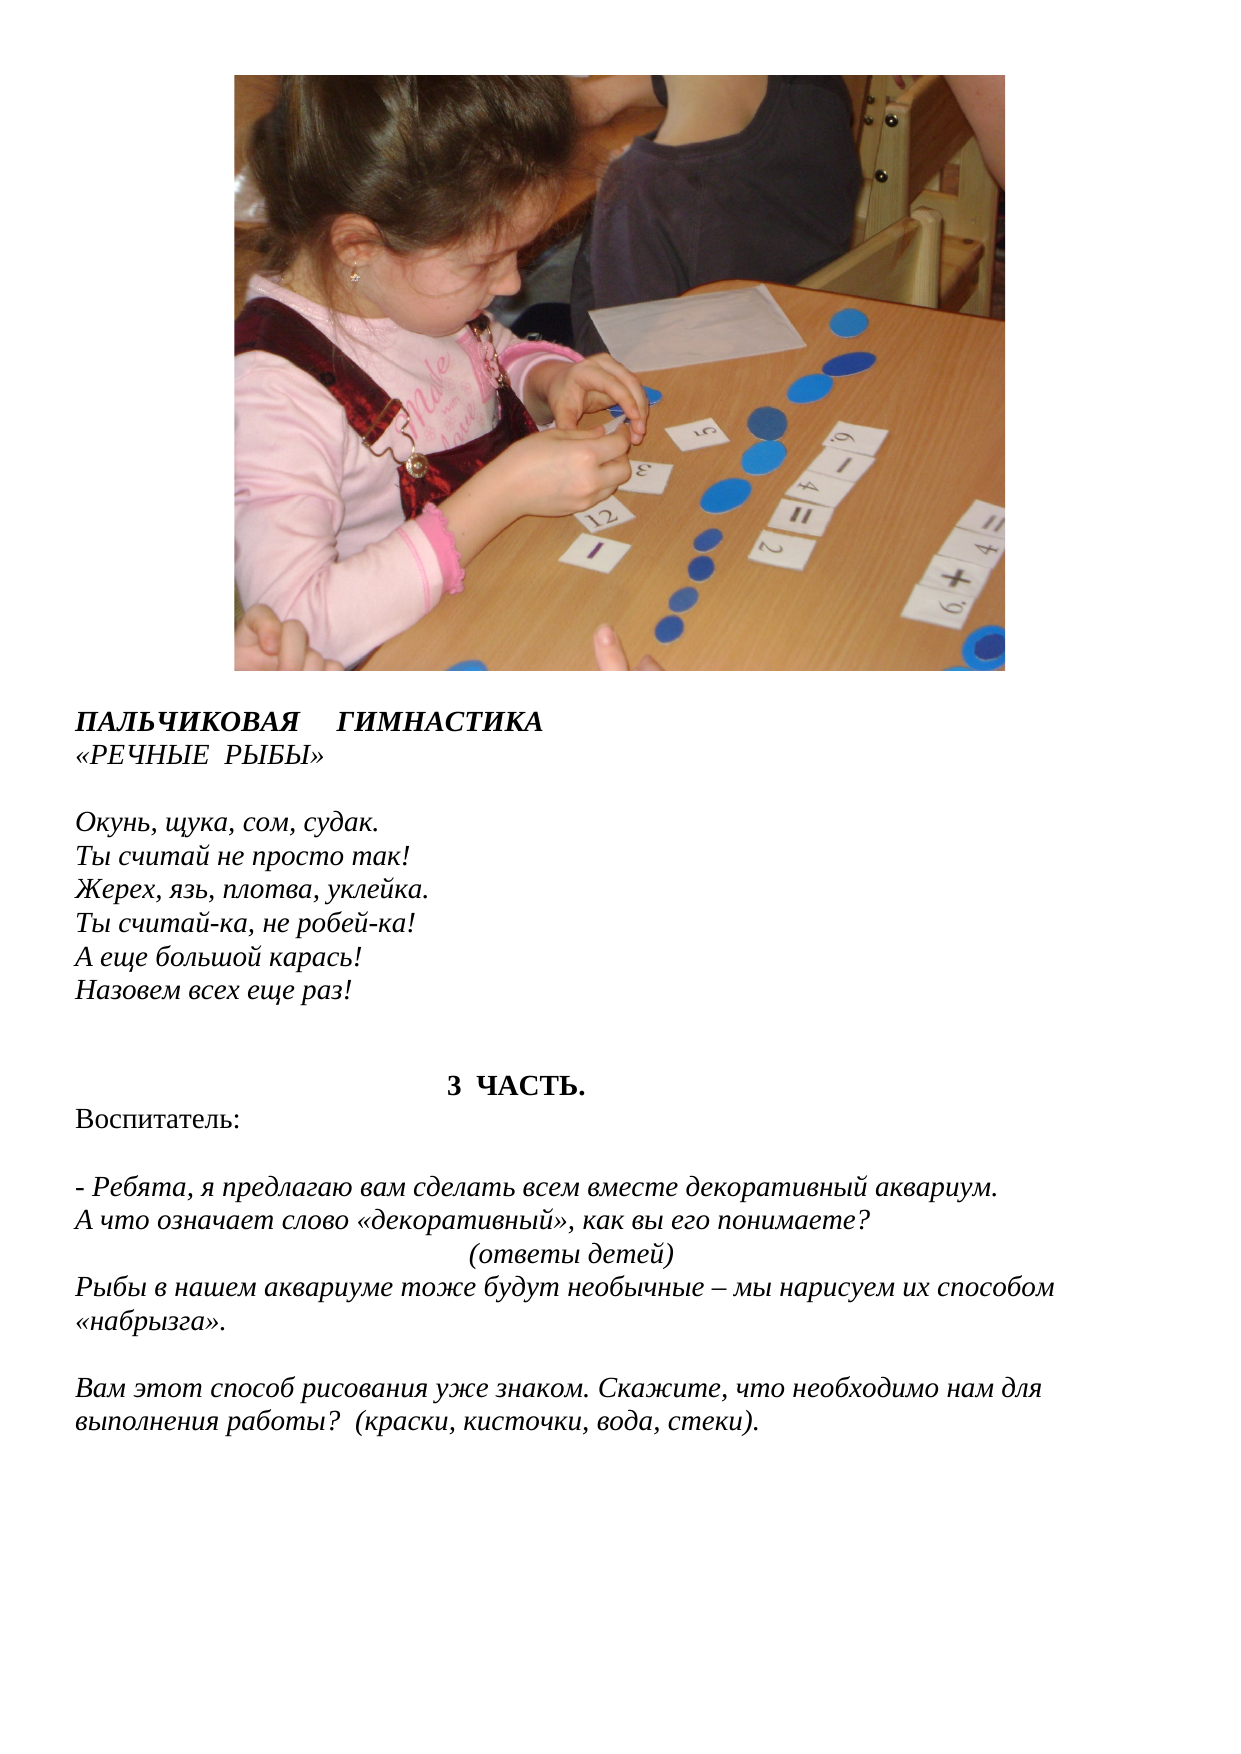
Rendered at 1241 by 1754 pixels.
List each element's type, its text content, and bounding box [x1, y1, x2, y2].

text 3 ЧАСТЬ. [75, 1068, 1165, 1102]
text Ты считай-ка, не робей-ка! [75, 905, 1165, 939]
picture [234, 75, 1006, 671]
text Жерех, язь, плотва, уклейка. [75, 872, 1165, 905]
text ПАЛЬЧИКОВАЯ ГИМНАСТИКА [75, 704, 1165, 737]
text А еще большой карась! [75, 939, 1165, 972]
text Ты считай не просто так! [75, 838, 1165, 872]
text Назовем всех еще раз! [75, 972, 1165, 1006]
text - Ребята, я предлагаю вам сделать всем вместе декоративный аквариум. [75, 1169, 1165, 1202]
text Воспитатель: [75, 1102, 1165, 1135]
text Вам этот способ рисования уже знаком. Скажите, что необходимо нам для выполнения работы? (краски, кисточки, вода, стеки). [75, 1370, 1165, 1437]
text (ответы детей) [75, 1236, 1165, 1269]
text «РЕЧНЫЕ РЫБЫ» [75, 737, 1165, 771]
text Окунь, щука, сом, судак. [75, 804, 1165, 838]
text А что означает слово «декоративный», как вы его понимаете? [75, 1202, 1165, 1236]
text Рыбы в нашем аквариуме тоже будут необычные – мы нарисуем их способом «набрызга». [75, 1269, 1165, 1336]
